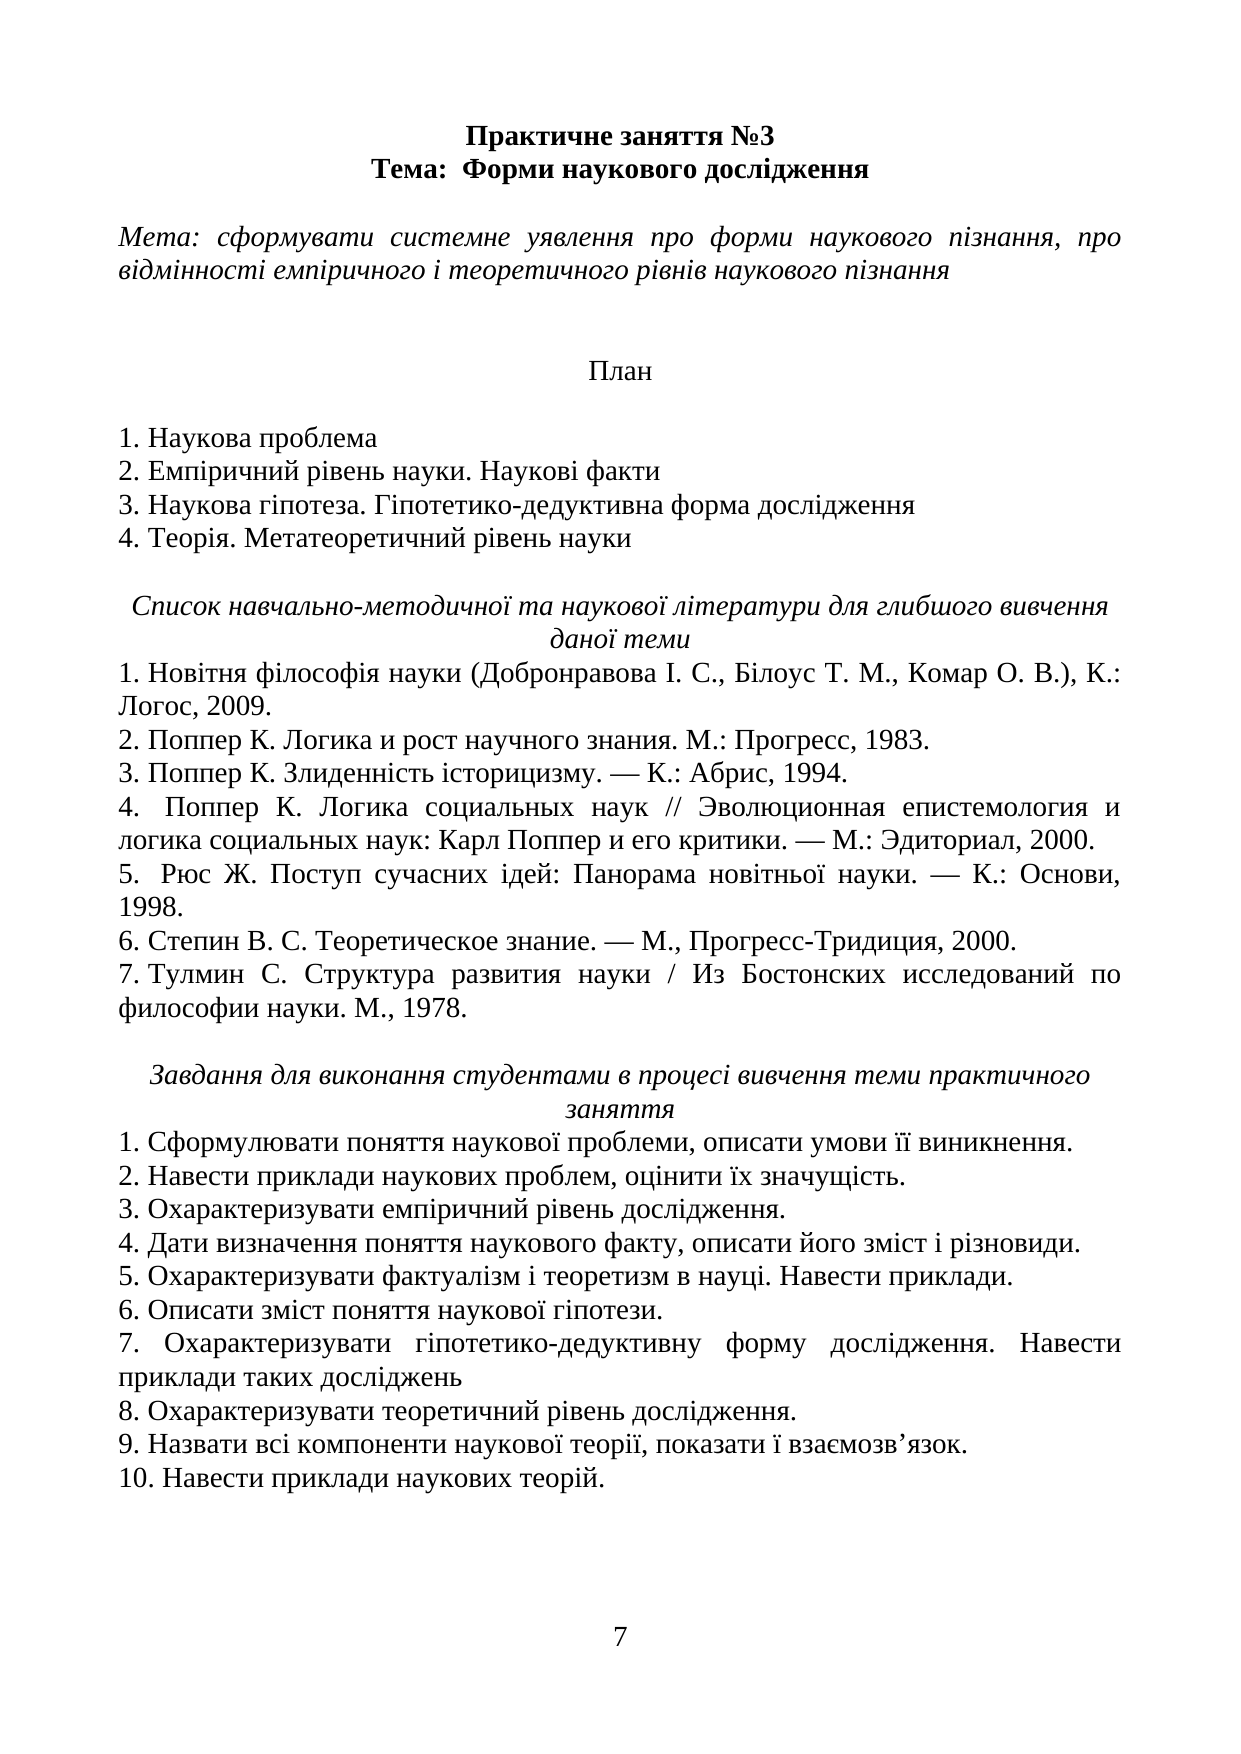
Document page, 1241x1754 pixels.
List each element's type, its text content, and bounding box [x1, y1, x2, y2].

text 2. Поппер К. Логика и рост научного знания. М.: Прогресс, 1983. [118, 722, 1122, 755]
text Завдання для виконання студентами в процесі вивчення теми практичного заняття [118, 1057, 1122, 1124]
text 2. Навести приклади наукових проблем, оцінити їх значущість. [118, 1158, 1122, 1191]
text 4. Дати визначення поняття наукового факту, описати його зміст і різновиди. [118, 1225, 1122, 1258]
text 8. Охарактеризувати теоретичний рівень дослідження. [118, 1393, 1122, 1426]
text Мета: сформувати системне уявлення про форми наукового пізнання, про відмінності емпіричного і теоретичного рівнів наукового пізнання [118, 219, 1122, 286]
text 5. Рюс Ж. Поступ сучасних ідей: Панорама новітньої науки. — К.: Основи, 1998. [118, 856, 1122, 923]
text 2. Емпіричний рівень науки. Наукові факти [118, 453, 1122, 487]
text 1. Сформулювати поняття наукової проблеми, описати умови її виникнення. [118, 1124, 1122, 1158]
text Тема: Форми наукового дослідження [118, 152, 1122, 185]
text 7. Охарактеризувати гіпотетико-дедуктивну форму дослідження. Навести приклади таких досліджень [118, 1326, 1122, 1393]
text 3. Поппер К. Злиденність історицизму. — К.: Абрис, 1994. [118, 755, 1122, 789]
text 9. Назвати всі компоненти наукової теорії, показати ї взаємозв’язок. [118, 1426, 1122, 1460]
text 4. Теорія. Метатеоретичний рівень науки [118, 521, 1122, 554]
text Практичне заняття №3 [118, 118, 1122, 152]
text 4. Поппер К. Логика социальных наук // Эволюционная епистемология и логика социальных наук: Карл Поппер и его критики. — М.: Эдиториал, 2000. [118, 789, 1122, 856]
text План [118, 353, 1122, 386]
text 6. Степин В. С. Теоретическое знание. — М., Прогресс-Тридиция, 2000. [118, 923, 1122, 957]
text 3. Наукова гіпотеза. Гіпотетико-дедуктивна форма дослідження [118, 487, 1122, 521]
text Список навчально-методичної та наукової літератури для глибшого вивчення даної теми [118, 588, 1122, 655]
text 10. Навести приклади наукових теорій. [118, 1460, 1122, 1493]
text 1. Новітня філософія науки (Добронравова І. С., Білоус Т. М., Комар О. В.), К.: Логос, 2009. [118, 655, 1122, 722]
text 3. Охарактеризувати емпіричний рівень дослідження. [118, 1191, 1122, 1225]
text 6. Описати зміст поняття наукової гіпотези. [118, 1292, 1122, 1326]
text 7. Тулмин С. Структура развития науки / Из Бостонских исследований по философии науки. М., 1978. [118, 957, 1122, 1024]
text 5. Охарактеризувати фактуалізм і теоретизм в науці. Навести приклади. [118, 1258, 1122, 1292]
text 1. Наукова проблема [118, 420, 1122, 453]
